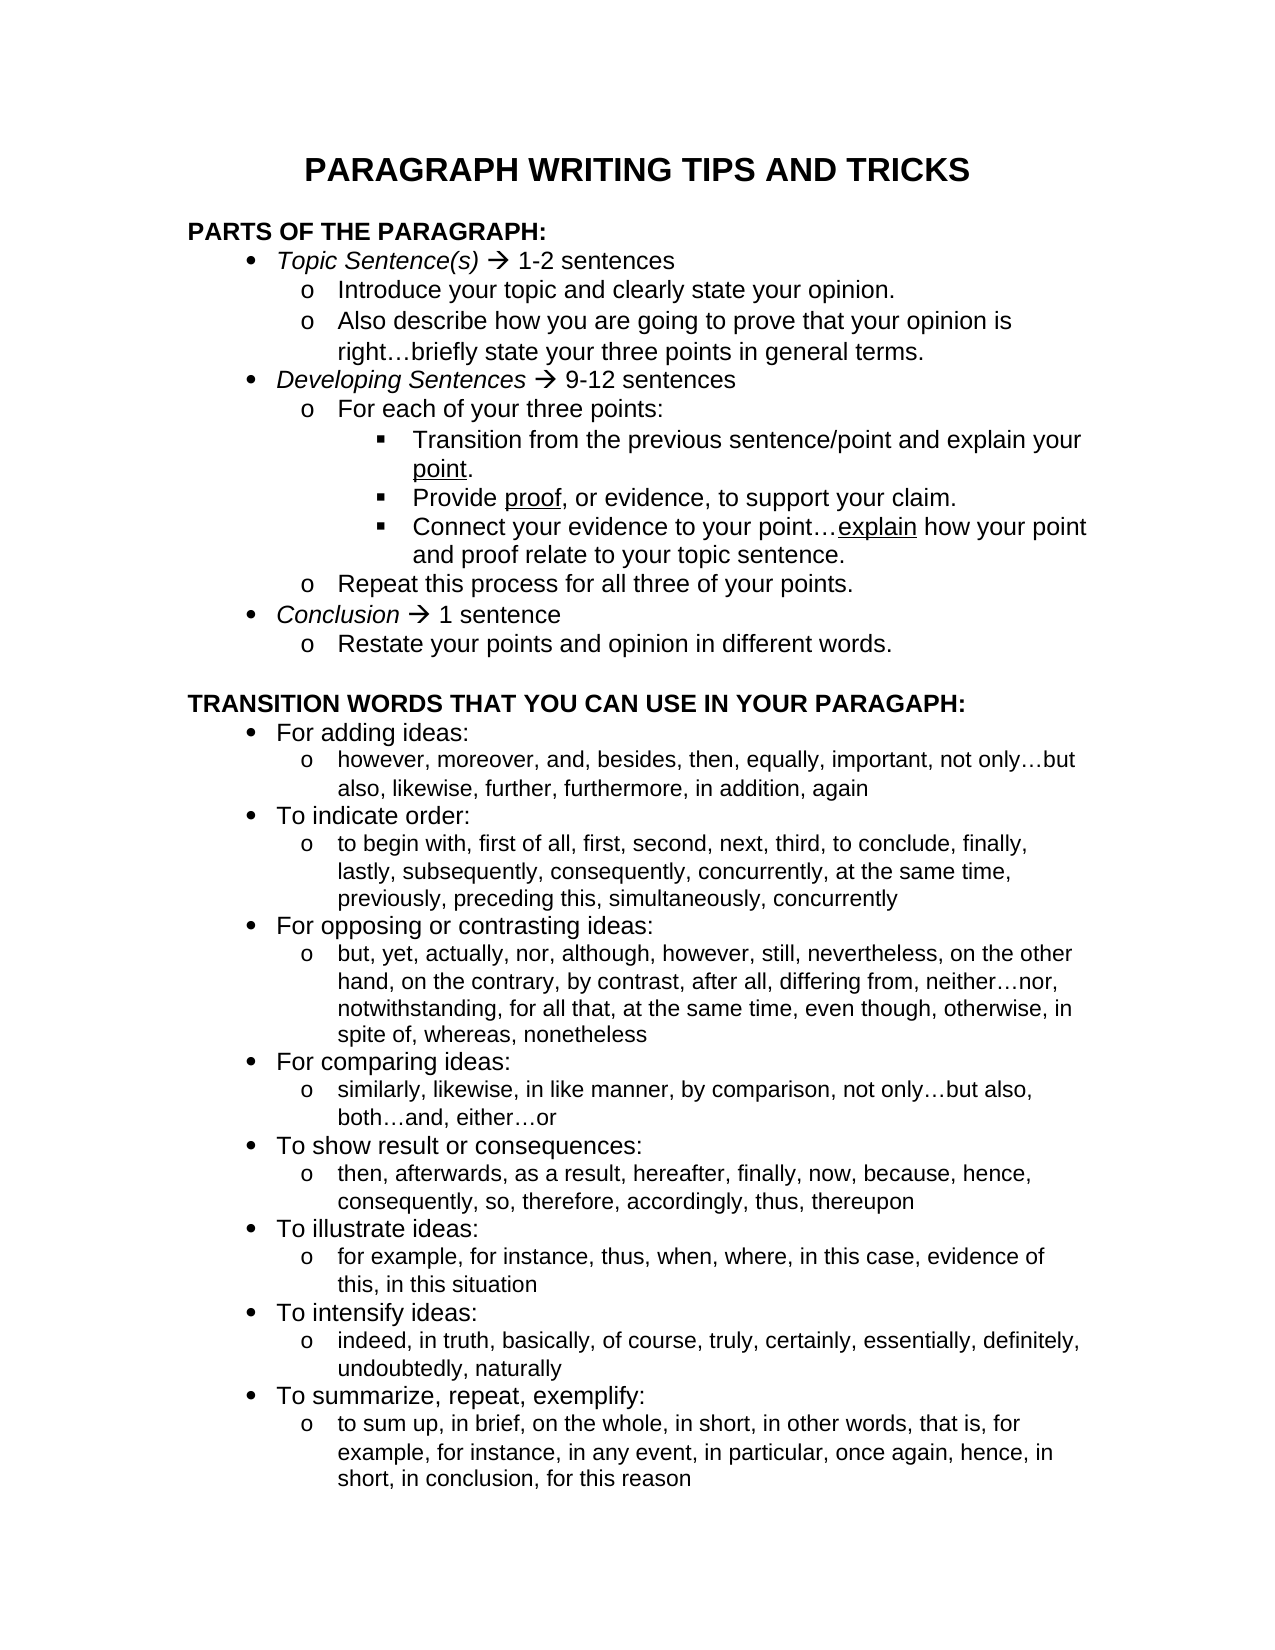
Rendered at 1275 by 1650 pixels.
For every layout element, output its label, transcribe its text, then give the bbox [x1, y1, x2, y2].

list Topic Sentence(s) 1-2 sentences [247, 246, 1087, 275]
list Transition from the previous sentence/point and explain your point. [375, 425, 1087, 483]
text TRANSITION WORDS THAT YOU CAN USE IN YOUR PARAGAPH: [187, 689, 1087, 717]
list Developing Sentences 9-12 sentences [247, 365, 1087, 394]
list To summarize, repeat, exemplify: [247, 1381, 1087, 1410]
list then, afterwards, as a result, hereafter, finally, now, because, hence, consequently, so, therefore, accordingly, thus, thereupon [300, 1159, 1087, 1214]
list but, yet, actually, nor, although, however, still, nevertheless, on the other hand, on the contrary, by contrast, after all, differing from, neither…nor, notwithstanding, for all that, at the same time, even though, otherwise, in spite of, whereas, nonetheless [300, 940, 1087, 1047]
list For each of your three points: [300, 394, 1087, 425]
text PARTS OF THE PARAGRAPH: [187, 217, 1087, 246]
list For comparing ideas: [247, 1047, 1087, 1076]
list To intensify ideas: [247, 1298, 1087, 1327]
list Provide proof, or evidence, to support your claim. [375, 483, 1087, 512]
list Also describe how you are going to prove that your opinion is right…briefly state your three points in general terms. [300, 306, 1087, 365]
list Connect your evidence to your point…explain how your point and proof relate to your topic sentence. [375, 512, 1087, 569]
text PARAGRAPH WRITING TIPS AND TRICKS [187, 150, 1087, 188]
list Introduce your topic and clearly state your opinion. [300, 275, 1087, 306]
list to sum up, in brief, on the whole, in short, in other words, that is, for example, for instance, in any event, in particular, once again, hence, in short, in conclusion, for this reason [300, 1410, 1087, 1491]
list To indicate order: [247, 801, 1087, 830]
list however, moreover, and, besides, then, equally, important, not only…but also, likewise, further, furthermore, in addition, again [300, 746, 1087, 801]
list similarly, likewise, in like manner, by comparison, not only…but also, both…and, either…or [300, 1076, 1087, 1131]
list Repeat this process for all three of your points. [300, 569, 1087, 600]
list to begin with, first of all, first, second, next, third, to conclude, finally, lastly, subsequently, consequently, concurrently, at the same time, previously, preceding this, simultaneously, concurrently [300, 830, 1087, 911]
list for example, for instance, thus, when, where, in this case, evidence of this, in this situation [300, 1243, 1087, 1298]
list To illustrate ideas: [247, 1214, 1087, 1243]
list To show result or consequences: [247, 1131, 1087, 1159]
list Conclusion 1 sentence [247, 600, 1087, 629]
list Restate your points and opinion in different words. [300, 629, 1087, 660]
list indeed, in truth, basically, of course, truly, certainly, essentially, definitely, undoubtedly, naturally [300, 1327, 1087, 1381]
list For adding ideas: [247, 717, 1087, 746]
list For opposing or contrasting ideas: [247, 911, 1087, 940]
